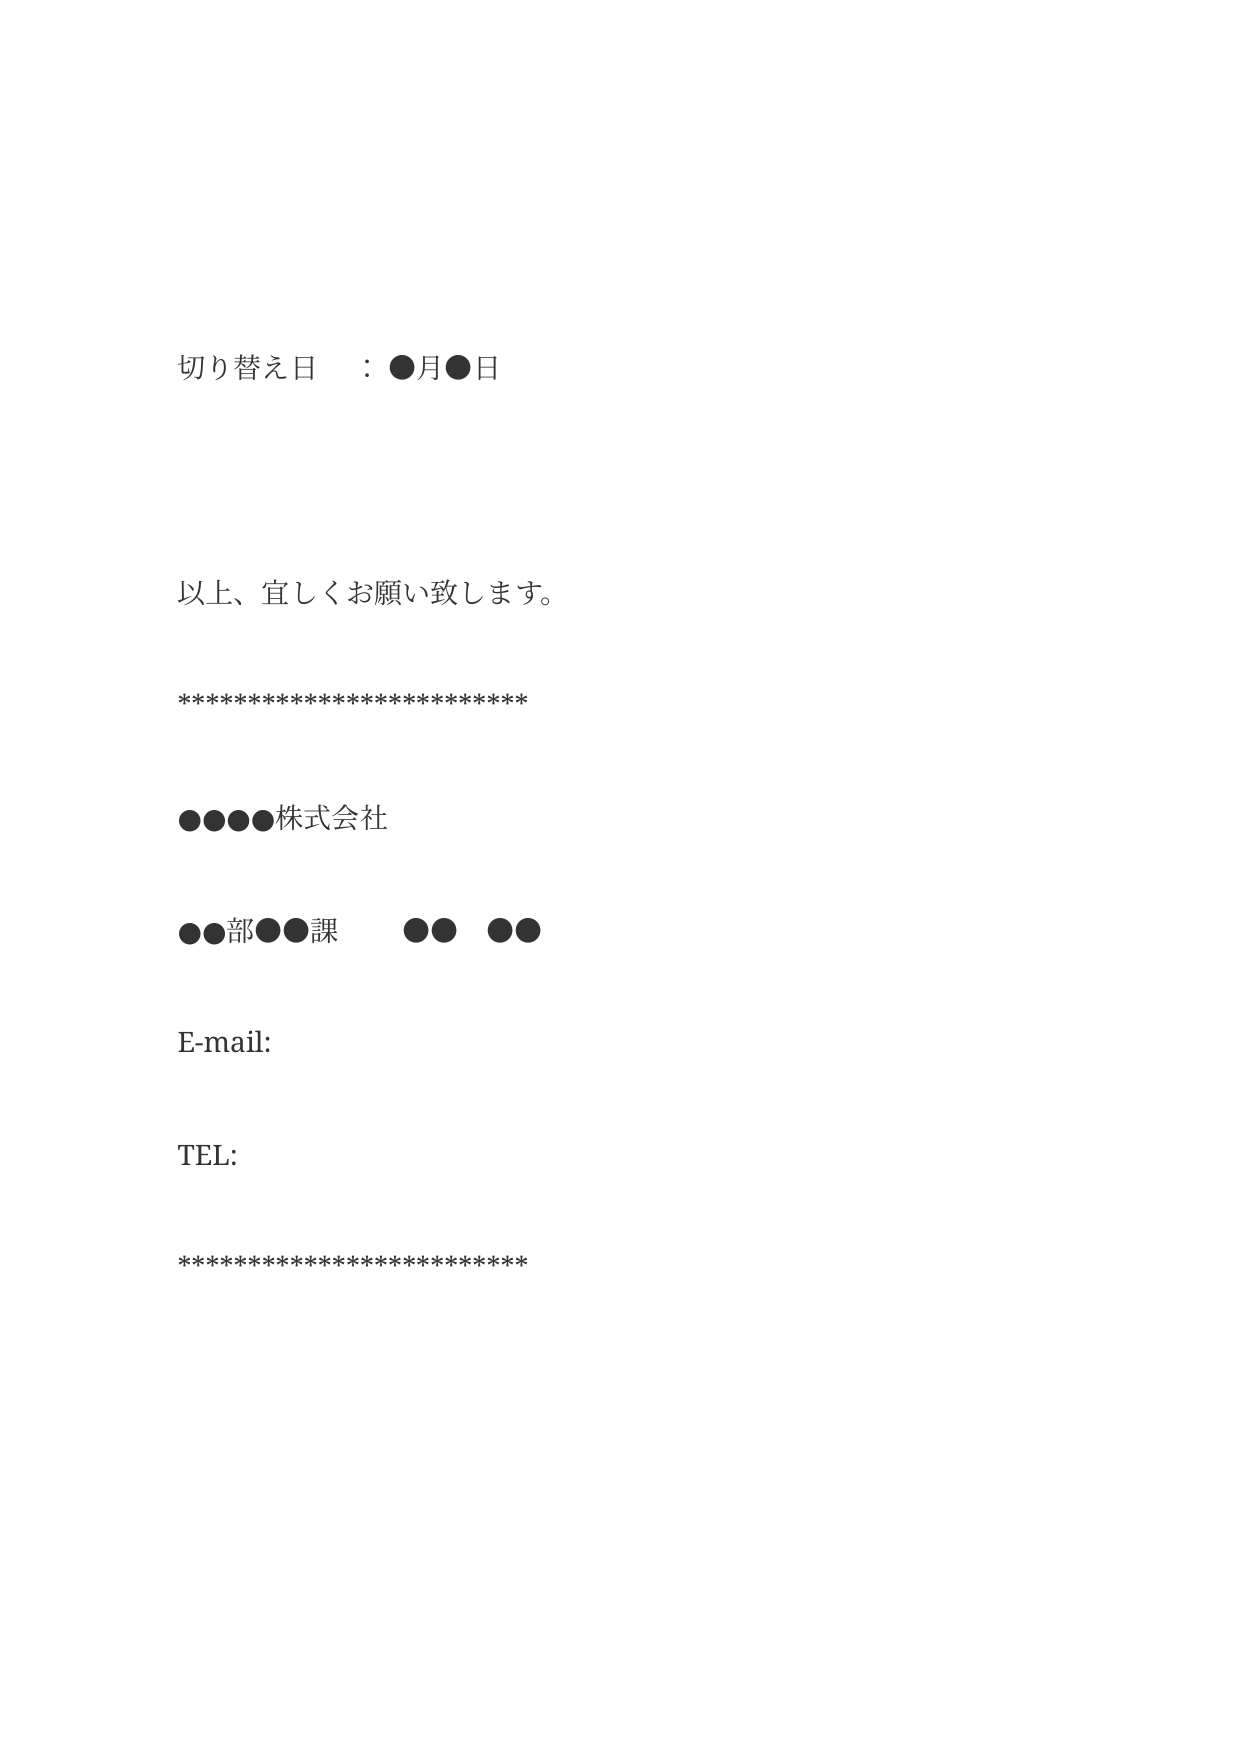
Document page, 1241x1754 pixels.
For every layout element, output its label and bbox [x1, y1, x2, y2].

text [177, 217, 1063, 1304]
